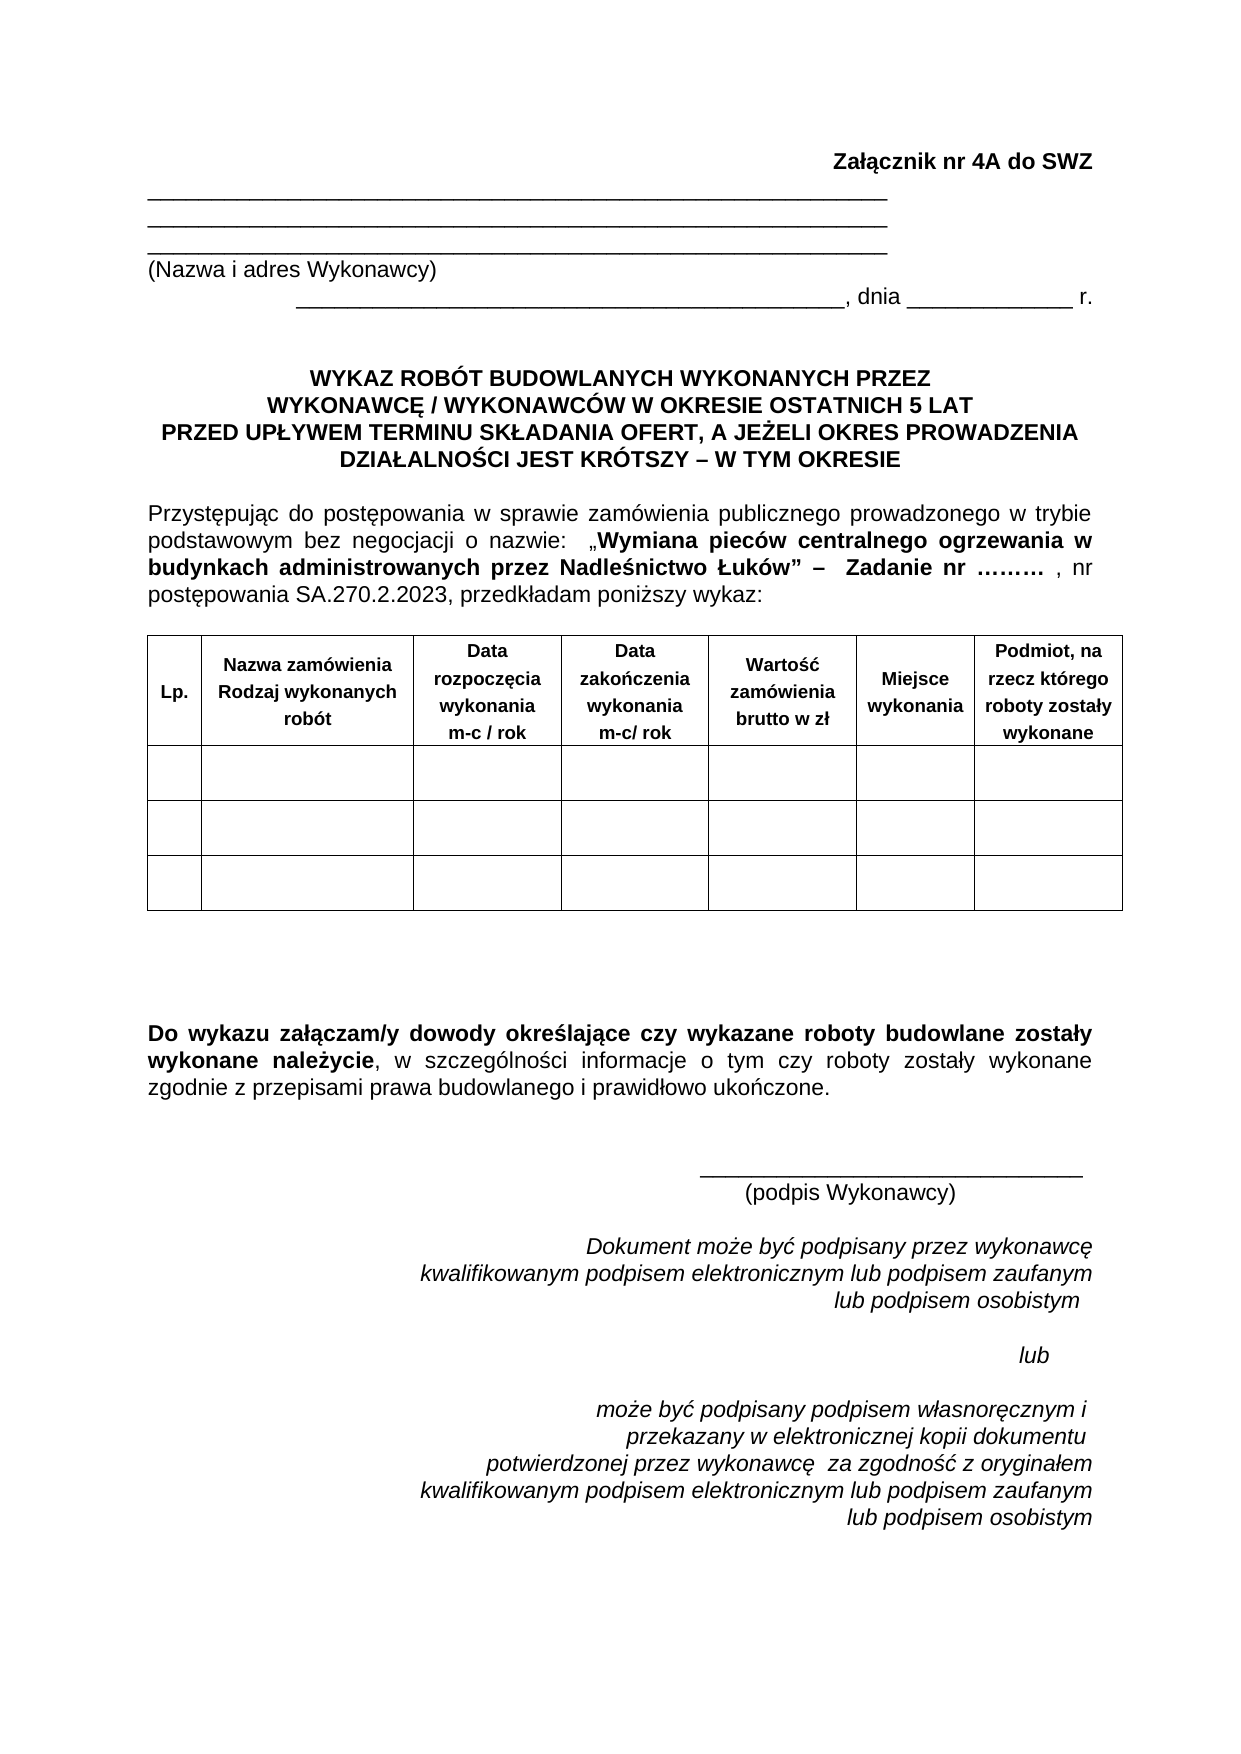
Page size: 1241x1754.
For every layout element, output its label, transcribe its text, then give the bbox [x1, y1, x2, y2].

table_cell [414, 746, 561, 800]
table_cell [562, 856, 708, 910]
table_header Data rozpoczęcia wykonania m-c / rok [414, 636, 561, 744]
table_cell [562, 801, 708, 855]
text __________________________________________________________ [148, 202, 1093, 229]
table_header Data zakończenia wykonania m-c/ rok [562, 636, 708, 744]
table_header Lp. [148, 636, 201, 744]
text WYKAZ ROBÓT BUDOWLANYCH WYKONANYCH PRZEZ [148, 364, 1093, 391]
text ___________________________________________, dnia _____________ r. [148, 283, 1093, 310]
text lub podpisem osobistym [148, 1504, 1093, 1531]
text Załącznik nr 4A do SWZ [148, 148, 1093, 175]
table_cell [414, 801, 561, 855]
text (podpis Wykonawcy) [700, 1179, 1093, 1206]
table_cell [975, 746, 1122, 800]
table_cell [975, 801, 1122, 855]
table_cell [414, 856, 561, 910]
table_cell [202, 801, 413, 855]
table_cell [709, 856, 856, 910]
text Przystępując do postępowania w sprawie zamówienia publicznego prowadzonego w trybie podstawowym bez negocjacji o nazwie: „Wymiana pieców centralnego ogrzewania w budynkach administrowanych przez Nadleśnictwo Łuków” – Zadanie nr ……… , nr postępowania SA.270.2.2023, przedkładam poniższy wykaz: [148, 500, 1093, 608]
table_header Nazwa zamówienia Rodzaj wykonanych robót [202, 636, 413, 744]
table_cell [148, 746, 201, 800]
table_cell [562, 746, 708, 800]
text __________________________________________________________ [148, 229, 1093, 256]
table_cell [857, 856, 974, 910]
text (Nazwa i adres Wykonawcy) [148, 256, 1093, 283]
table_cell [202, 856, 413, 910]
table_cell [857, 746, 974, 800]
table_cell [709, 746, 856, 800]
text Do wykazu załączam/y dowody określające czy wykazane roboty budowlane zostały wykonane należycie, w szczególności informacje o tym czy roboty zostały wykonane zgodnie z przepisami prawa budowlanego i prawidłowo ukończone. [148, 1019, 1093, 1101]
table_header Podmiot, na rzecz którego roboty zostały wykonane [975, 636, 1122, 744]
text ______________________________ [700, 1128, 1093, 1179]
table_cell [148, 801, 201, 855]
text PRZED UPŁYWEM TERMINU SKŁADANIA OFERT, A JEŻELI OKRES PROWADZENIA DZIAŁALNOŚCI JEST KRÓTSZY – W TYM OKRESIE [148, 418, 1093, 473]
text lub podpisem osobistym lub może być podpisany podpisem własnoręcznym i przekazany w elektronicznej kopii dokumentu potwierdzonej przez wykonawcę za zgodność z oryginałem kwalifikowanym podpisem elektronicznym lub podpisem zaufanym [148, 1287, 1093, 1504]
text __________________________________________________________ [148, 175, 1093, 202]
table_cell [857, 801, 974, 855]
table_header Wartość zamówienia brutto w zł [709, 636, 856, 744]
table_cell [202, 746, 413, 800]
text WYKONAWCĘ / WYKONAWCÓW W OKRESIE OSTATNICH 5 LAT [148, 391, 1093, 418]
table_cell [148, 856, 201, 910]
table_cell [975, 856, 1122, 910]
table_cell [709, 801, 856, 855]
text Dokument może być podpisany przez wykonawcę kwalifikowanym podpisem elektronicznym lub podpisem zaufanym [148, 1233, 1093, 1287]
table_header Miejsce wykonania [857, 636, 974, 744]
